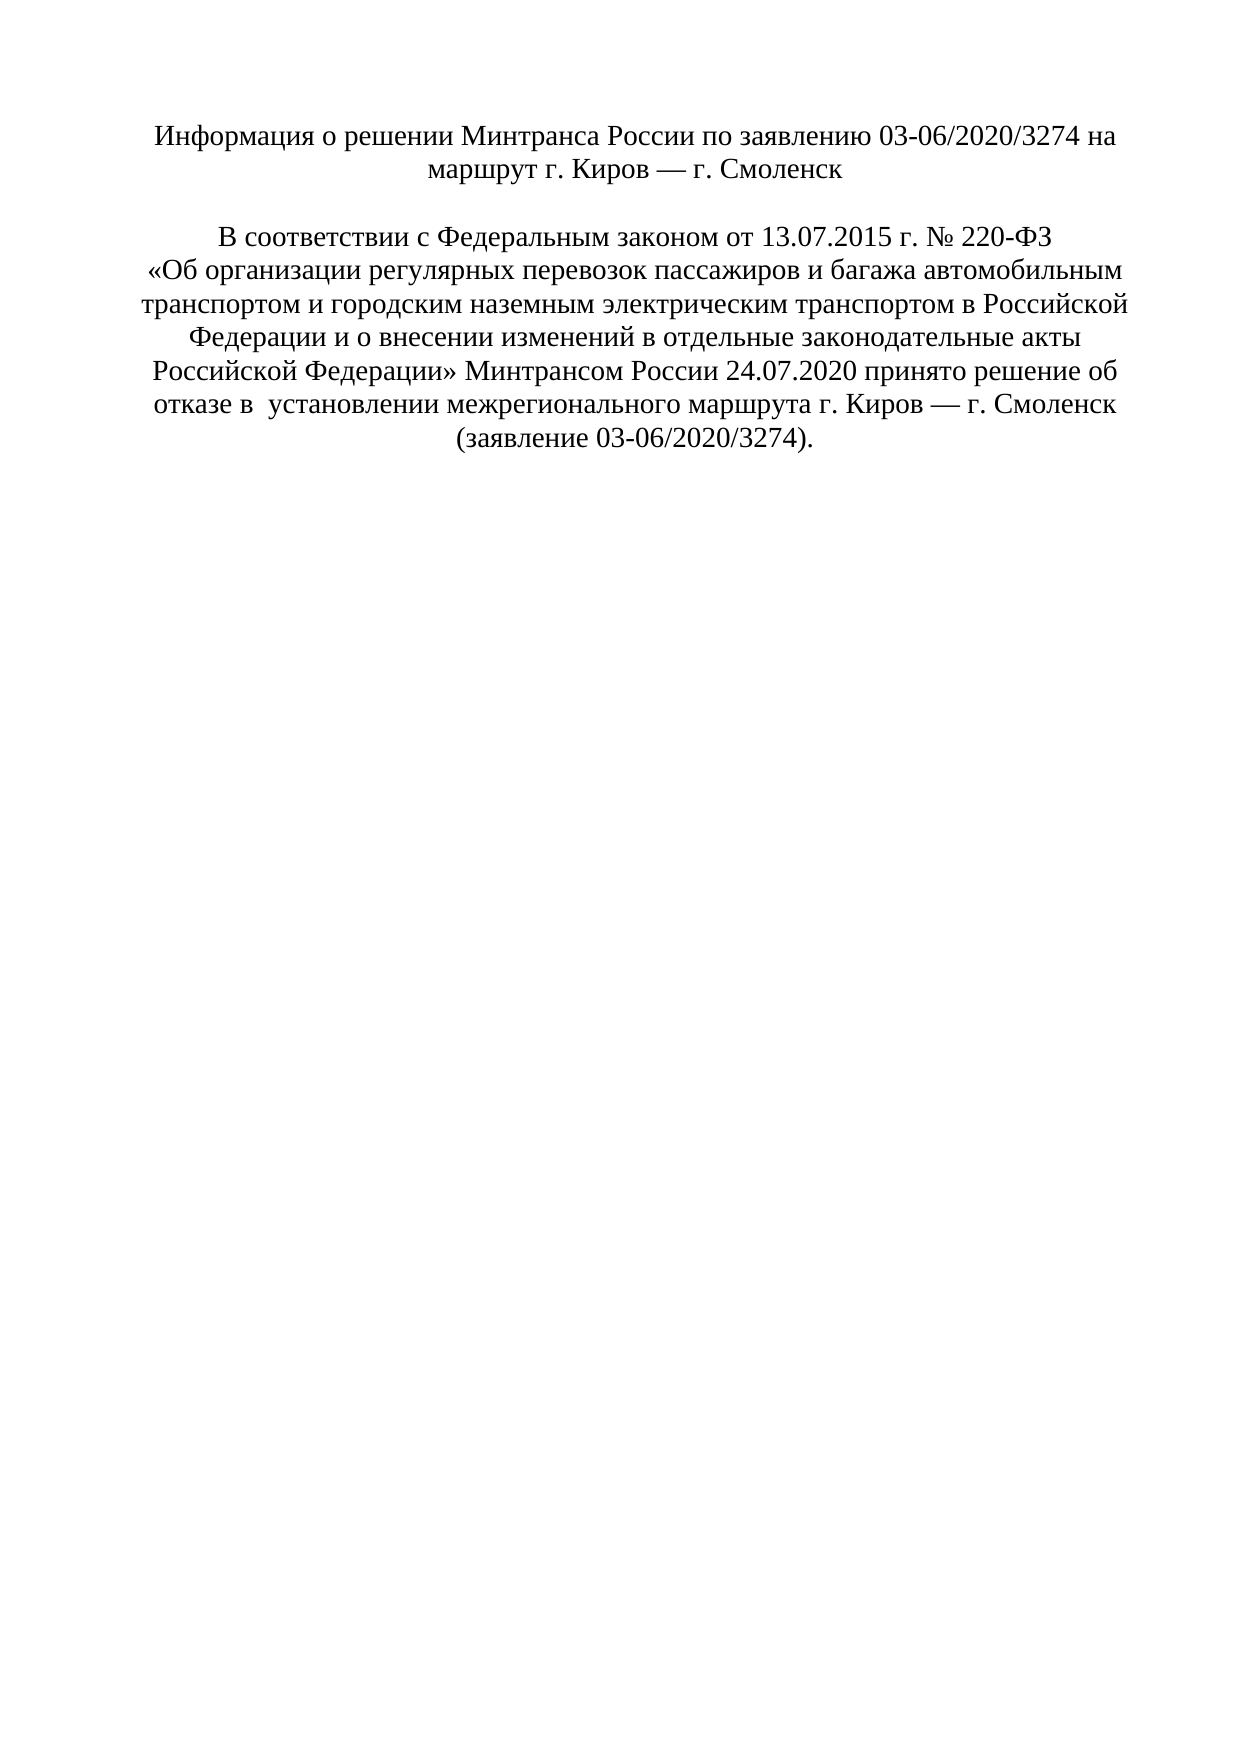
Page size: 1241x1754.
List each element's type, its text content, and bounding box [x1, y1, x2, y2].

text В соответствии с Федеральным законом от 13.07.2015 г. № 220-ФЗ «Об организации регулярных перевозок пассажиров и багажа автомобильным транспортом и городским наземным электрическим транспортом в Российской Федерации и о внесении изменений в отдельные законодательные акты Российской Федерации» Минтрансом России 24.07.2020 принято решение об отказе в установлении межрегионального маршрута г. Киров — г. Смоленск (заявление 03-06/2020/3274). [118, 219, 1152, 453]
text Информация о решении Минтранса России по заявлению 03-06/2020/3274 на маршрут г. Киров — г. Смоленск [118, 118, 1152, 185]
